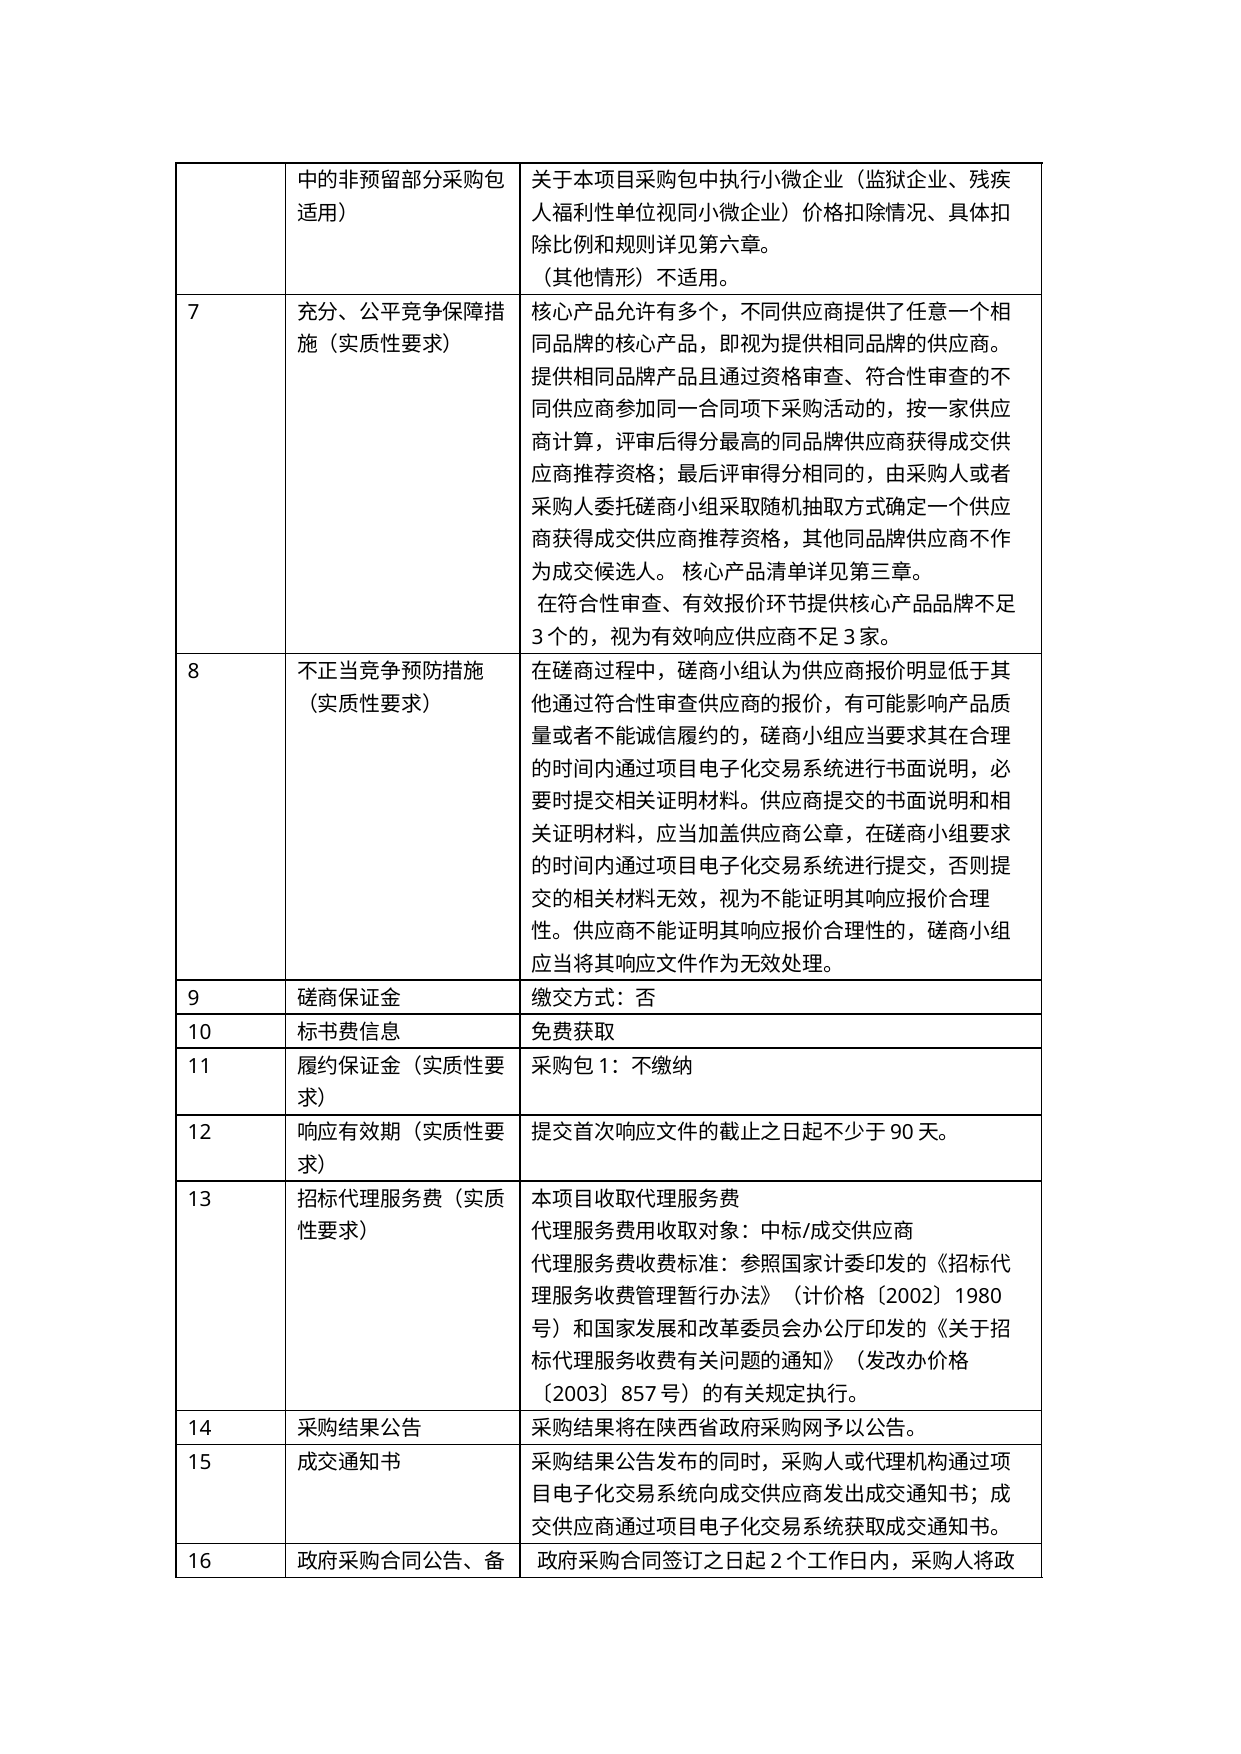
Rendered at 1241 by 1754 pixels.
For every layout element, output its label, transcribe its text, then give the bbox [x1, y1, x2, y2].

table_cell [521, 1544, 1041, 1577]
table_cell 6 [177, 164, 285, 293]
table_cell 政府采购合同公告、备案 [286, 1544, 519, 1577]
table_cell 采购结果将在陕西省政府采购网予以公告。 [521, 1411, 1041, 1443]
table_cell 本项目收取代理服务费 代理服务费用收取对象：中标/成交供应商 代理服务费收费标准：参照国家计委印发的《招标代理服务收费管理暂行办法》（计价格〔2002〕1980号）和国家发展和改革委员会办公厅印发的《关于招标代理服务收费有关问题的通知》（发改办价格〔2003〕857号）的有关规定执行。 [521, 1182, 1041, 1409]
table_cell 采购包1：不缴纳 [521, 1049, 1041, 1114]
table_cell 招标代理服务费（实质性要求） [286, 1182, 519, 1409]
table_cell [286, 164, 519, 293]
table_cell 缴交方式：否 [521, 981, 1041, 1013]
table_cell 成交通知书 [286, 1445, 519, 1543]
table_cell 14 [177, 1411, 285, 1443]
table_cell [521, 164, 1041, 293]
table_cell 7 [177, 295, 285, 653]
table_cell 16 [177, 1544, 285, 1577]
table_cell 在磋商过程中，磋商小组认为供应商报价明显低于其他通过符合性审查供应商的报价，有可能影响产品质量或者不能诚信履约的，磋商小组应当要求其在合理的时间内通过项目电子化交易系统进行书面说明，必要时提交相关证明材料。供应商提交的书面说明和相关证明材料，应当加盖供应商公章，在磋商小组要求的时间内通过项目电子化交易系统进行提交，否则提交的相关材料无效，视为不能证明其响应报价合理性。供应商不能证明其响应报价合理性的，磋商小组应当将其响应文件作为无效处理。 [521, 654, 1041, 979]
table_cell 充分、公平竞争保障措施（实质性要求） [286, 295, 519, 653]
table_cell 磋商保证金 [286, 981, 519, 1013]
table_cell 11 [177, 1049, 285, 1114]
table_cell 免费获取 [521, 1015, 1041, 1047]
table_cell 8 [177, 654, 285, 979]
table_cell 采购结果公告发布的同时，采购人或代理机构通过项目电子化交易系统向成交供应商发出成交通知书；成交供应商通过项目电子化交易系统获取成交通知书。 [521, 1445, 1041, 1543]
table_cell 13 [177, 1182, 285, 1409]
table_cell 10 [177, 1015, 285, 1047]
table_cell 9 [177, 981, 285, 1013]
table_cell 12 [177, 1116, 285, 1180]
table_cell 不正当竞争预防措施（实质性要求） [286, 654, 519, 979]
table_cell 采购结果公告 [286, 1411, 519, 1443]
table_cell 标书费信息 [286, 1015, 519, 1047]
table_cell 提交首次响应文件的截止之日起不少于90天。 [521, 1116, 1041, 1180]
table_cell 核心产品允许有多个，不同供应商提供了任意一个相同品牌的核心产品，即视为提供相同品牌的供应商。 提供相同品牌产品且通过资格审查、符合性审查的不同供应商参加同一合同项下采购活动的，按一家供应商计算，评审后得分最高的同品牌供应商获得成交供应商推荐资格；最后评审得分相同的，由采购人或者采购人委托磋商小组采取随机抽取方式确定一个供应商获得成交供应商推荐资格，其他同品牌供应商不作为成交候选人。 核心产品清单详见第三章。 在符合性审查、有效报价环节提供核心产品品牌不足3个的，视为有效响应供应商不足3家。 [521, 295, 1041, 653]
table_cell 履约保证金（实质性要求） [286, 1049, 519, 1114]
table_cell 响应有效期（实质性要求） [286, 1116, 519, 1180]
table_cell 15 [177, 1445, 285, 1543]
